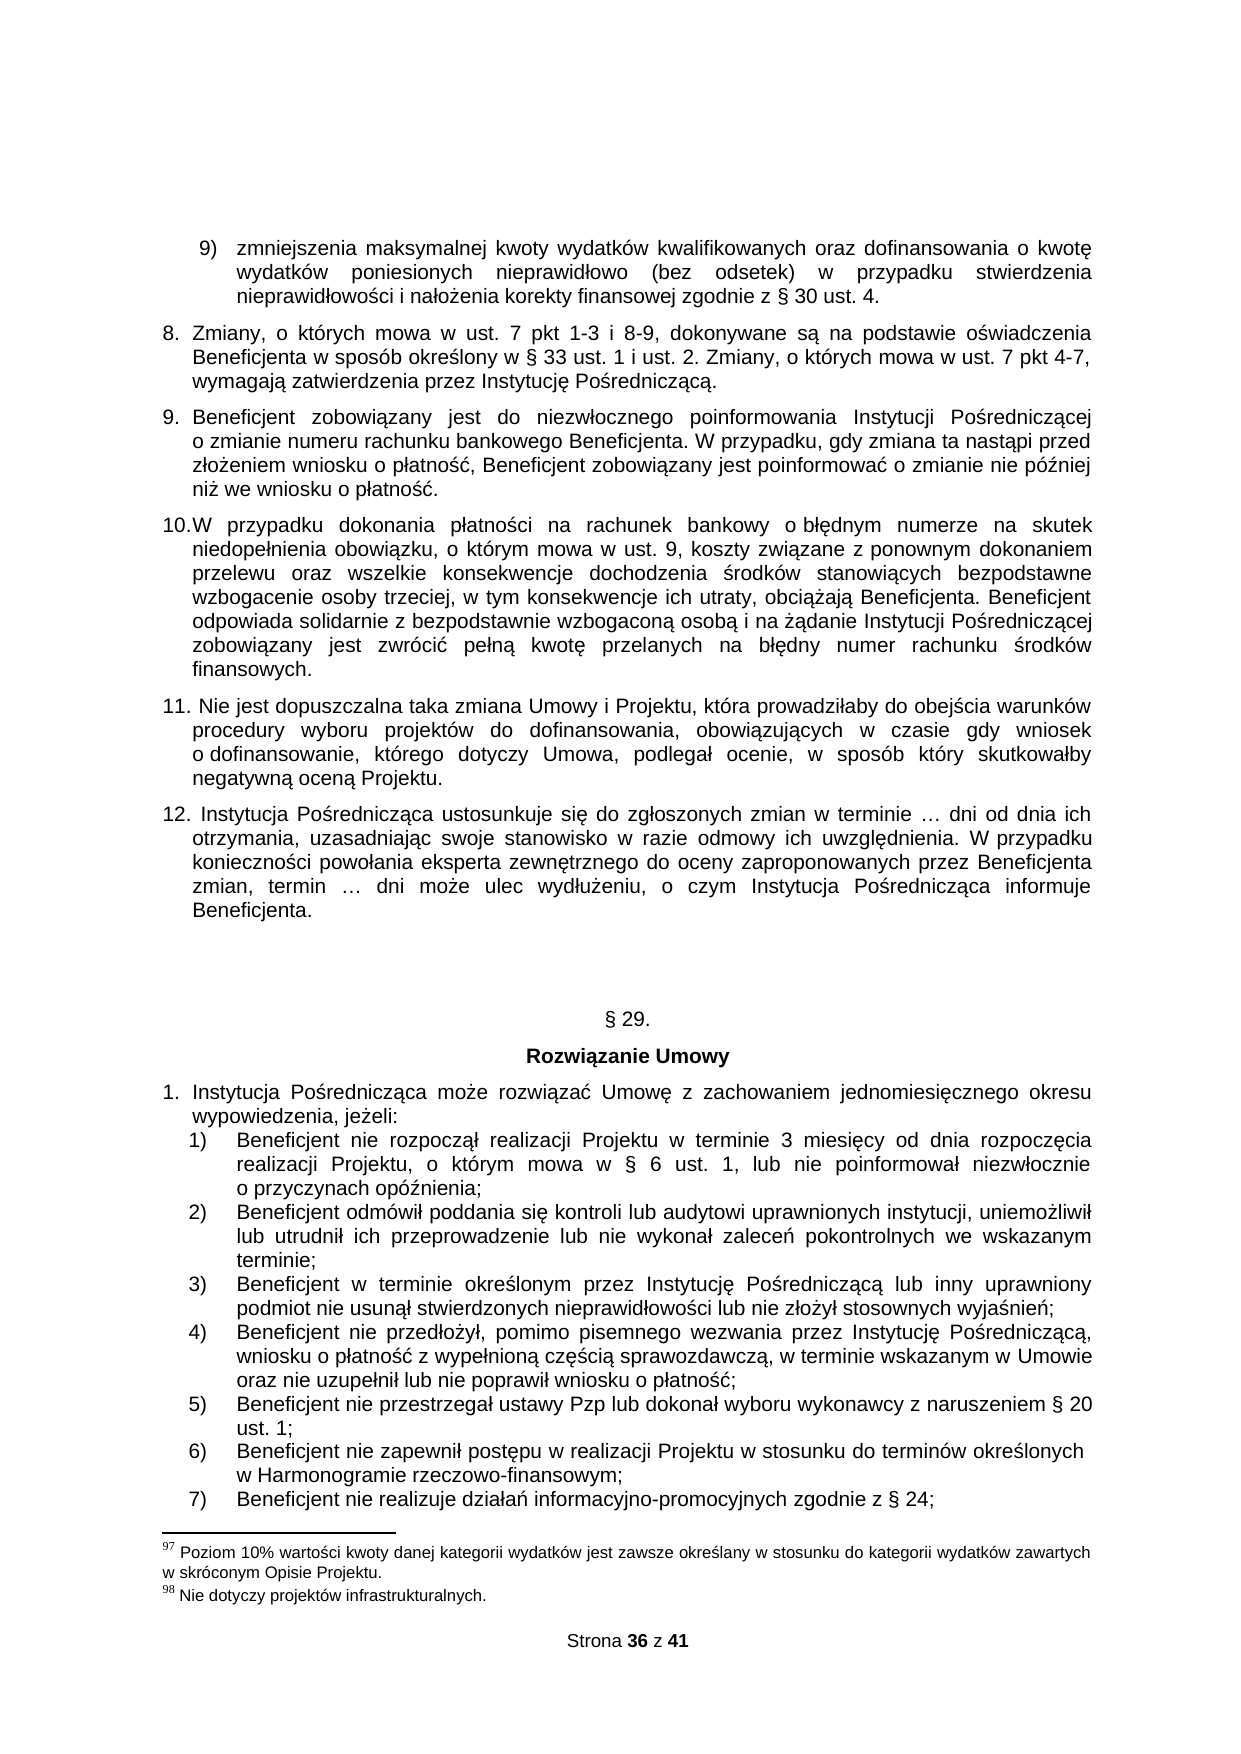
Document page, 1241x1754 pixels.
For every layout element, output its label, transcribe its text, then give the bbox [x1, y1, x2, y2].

list Beneficjent w terminie określonym przez Instytucję Pośredniczącą lub inny uprawniony podmiot nie usunął stwierdzonych nieprawidłowości lub nie złożył stosownych wyjaśnień; [207, 1272, 1092, 1319]
list Beneficjent nie przedłożył, pomimo pisemnego wezwania przez Instytucję Pośredniczącą, wniosku o płatność z wypełnioną częścią sprawozdawczą, w terminie wskazanym w Umowie oraz nie uzupełnił lub nie poprawił wniosku o płatność; [207, 1319, 1092, 1391]
list Beneficjent nie realizuje działań informacyjno-promocyjnych zgodnie z § 24; [207, 1487, 1092, 1511]
text Rozwiązanie Umowy [162, 1043, 1092, 1067]
list Beneficjent zobowiązany jest do niezwłocznego poinformowania Instytucji Pośredniczącej o zmianie numeru rachunku bankowego Beneficjenta. W przypadku, gdy zmiana ta nastąpi przed złożeniem wniosku o płatność, Beneficjent zobowiązany jest poinformować o zmianie nie później niż we wniosku o płatność. [162, 405, 1092, 501]
list Beneficjent nie przestrzegał ustawy Pzp lub dokonał wyboru wykonawcy z naruszeniem § 20 ust. 1; [207, 1391, 1092, 1439]
list Zmiany, o których mowa w ust. 7 pkt 1-3 i 8-9, dokonywane są na podstawie oświadczenia Beneficjenta w sposób określony w § 33 ust. 1 i ust. 2. Zmiany, o których mowa w ust. 7 pkt 4-7, wymagają zatwierdzenia przez Instytucję Pośredniczącą. [162, 321, 1092, 392]
list Nie jest dopuszczalna taka zmiana Umowy i Projektu, która prowadziłaby do obejścia warunków procedury wyboru projektów do dofinansowania, obowiązujących w czasie gdy wniosek o dofinansowanie, którego dotyczy Umowa, podlegał ocenie, w sposób który skutkowałby negatywną oceną Projektu. [162, 693, 1092, 789]
list Beneficjent nie rozpoczął realizacji Projektu w terminie 3 miesięcy od dnia rozpoczęcia realizacji Projektu, o którym mowa w § 6 ust. 1, lub nie poinformował niezwłocznie o przyczynach opóźnienia; [207, 1128, 1092, 1200]
text § 29. [162, 1007, 1092, 1031]
list Beneficjent nie zapewnił postępu w realizacji Projektu w stosunku do terminów określonych w Harmonogramie rzeczowo-finansowym; [207, 1439, 1092, 1487]
list Instytucja Pośrednicząca może rozwiązać Umowę z zachowaniem jednomiesięcznego okresu wypowiedzenia, jeżeli: [162, 1080, 1092, 1128]
list zmniejszenia maksymalnej kwoty wydatków kwalifikowanych oraz dofinansowania o kwotę wydatków poniesionych nieprawidłowo (bez odsetek) w przypadku stwierdzenia nieprawidłowości i nałożenia korekty finansowej zgodnie z § 30 ust. 4. [199, 236, 1092, 308]
list Instytucja Pośrednicząca ustosunkuje się do zgłoszonych zmian w terminie … dni od dnia ich otrzymania, uzasadniając swoje stanowisko w razie odmowy ich uwzględnienia. W przypadku konieczności powołania eksperta zewnętrznego do oceny zaproponowanych przez Beneficjenta zmian, termin … dni może ulec wydłużeniu, o czym Instytucja Pośrednicząca informuje Beneficjenta. [162, 802, 1092, 922]
list W przypadku dokonania płatności na rachunek bankowy o błędnym numerze na skutek niedopełnienia obowiązku, o którym mowa w ust. 9, koszty związane z ponownym dokonaniem przelewu oraz wszelkie konsekwencje dochodzenia środków stanowiących bezpodstawne wzbogacenie osoby trzeciej, w tym konsekwencje ich utraty, obciążają Beneficjenta. Beneficjent odpowiada solidarnie z bezpodstawnie wzbogaconą osobą i na żądanie Instytucji Pośredniczącej zobowiązany jest zwrócić pełną kwotę przelanych na błędny numer rachunku środków finansowych. [162, 513, 1092, 681]
list Beneficjent odmówił poddania się kontroli lub audytowi uprawnionych instytucji, uniemożliwił lub utrudnił ich przeprowadzenie lub nie wykonał zaleceń pokontrolnych we wskazanym terminie; [207, 1200, 1092, 1272]
